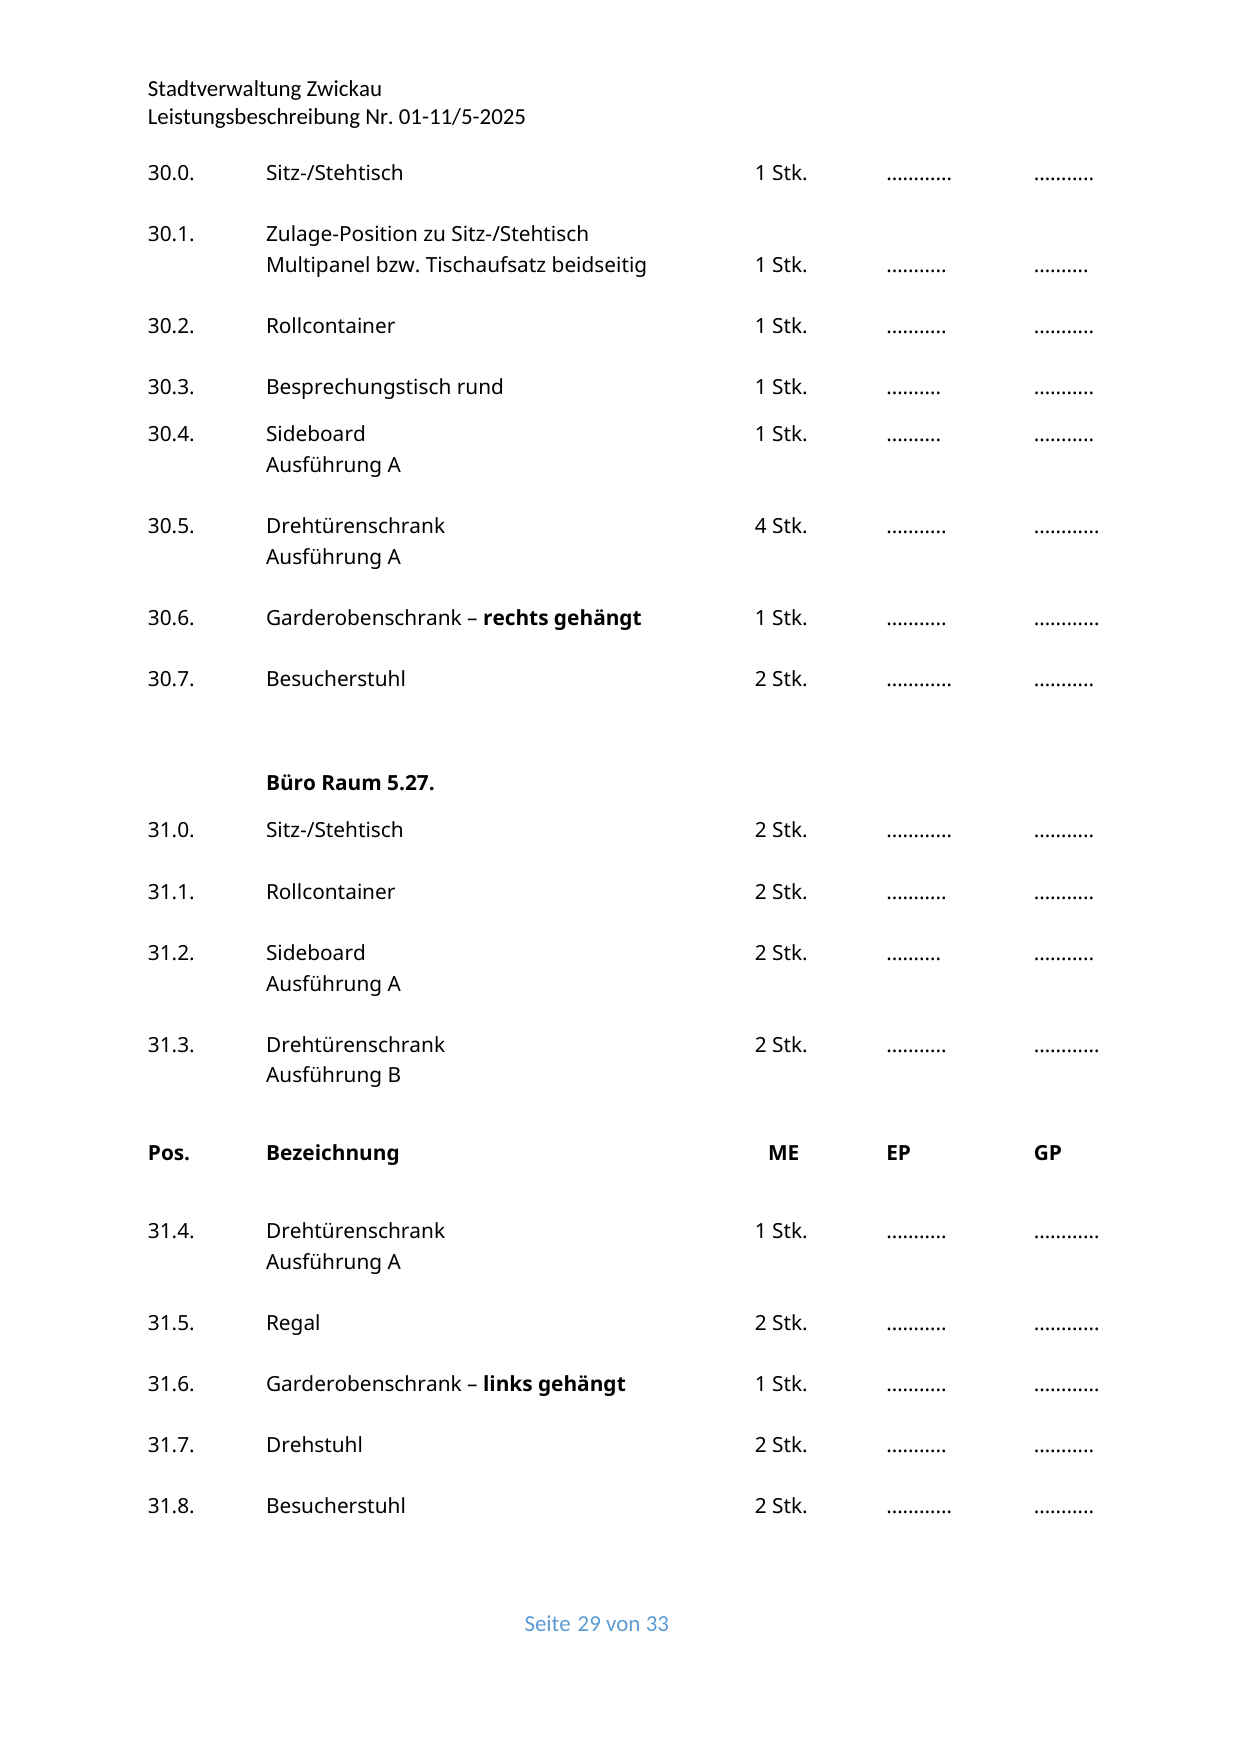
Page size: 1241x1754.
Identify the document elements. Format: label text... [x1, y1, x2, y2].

list 30.6. Garderobenschrank – rechts gehängt 1 Stk. ……….. ………… [148, 603, 1167, 632]
list 31.3. Drehtürenschrank 2 Stk. ……….. ………… [148, 1030, 1167, 1058]
list 31.5. Regal 2 Stk. ……….. ………… [148, 1308, 1167, 1337]
list Ausführung A [148, 969, 1167, 997]
list 31.7. Drehstuhl 2 Stk. ……….. ……….. [148, 1430, 1167, 1458]
text Pos. Bezeichnung ME EP GP [148, 1138, 1167, 1167]
list 31.8. Besucherstuhl 2 Stk. ………… ……….. [148, 1491, 1167, 1519]
list 31.4. Drehtürenschrank 1 Stk. ……….. ………… [148, 1216, 1167, 1245]
text 30.1. Zulage-Position zu Sitz-/Stehtisch [148, 219, 1167, 247]
text Multipanel bzw. Tischaufsatz beidseitig 1 Stk. ……….. ………. [148, 250, 1167, 278]
list 30.7. Besucherstuhl 2 Stk. ………… ……….. [148, 664, 1167, 692]
list 31.2. Sideboard 2 Stk. ………. ……….. [148, 938, 1167, 966]
list 30.5. Drehtürenschrank 4 Stk. ……….. ………… [148, 511, 1167, 540]
text 30.0. Sitz-/Stehtisch 1 Stk. ………… ……….. [148, 158, 1167, 186]
text 31.1. Rollcontainer 2 Stk. ……….. ……….. [148, 877, 1167, 905]
text 30.2. Rollcontainer 1 Stk. ……….. ……….. [148, 311, 1167, 339]
list Ausführung A [148, 542, 1167, 570]
list Ausführung A [148, 1247, 1167, 1275]
list Ausführung A [148, 450, 1167, 478]
text 30.3. Besprechungstisch rund 1 Stk. ………. ……….. [148, 372, 1167, 401]
list Ausführung B [148, 1061, 1167, 1089]
list 31.6. Garderobenschrank – links gehängt 1 Stk. ……….. ………… [148, 1369, 1167, 1397]
list 30.4. Sideboard 1 Stk. ………. ……….. [148, 419, 1167, 448]
text 31.0. Sitz-/Stehtisch 2 Stk. ………… ……….. [148, 816, 1167, 844]
list Büro Raum 5.27. [200, 768, 1167, 797]
